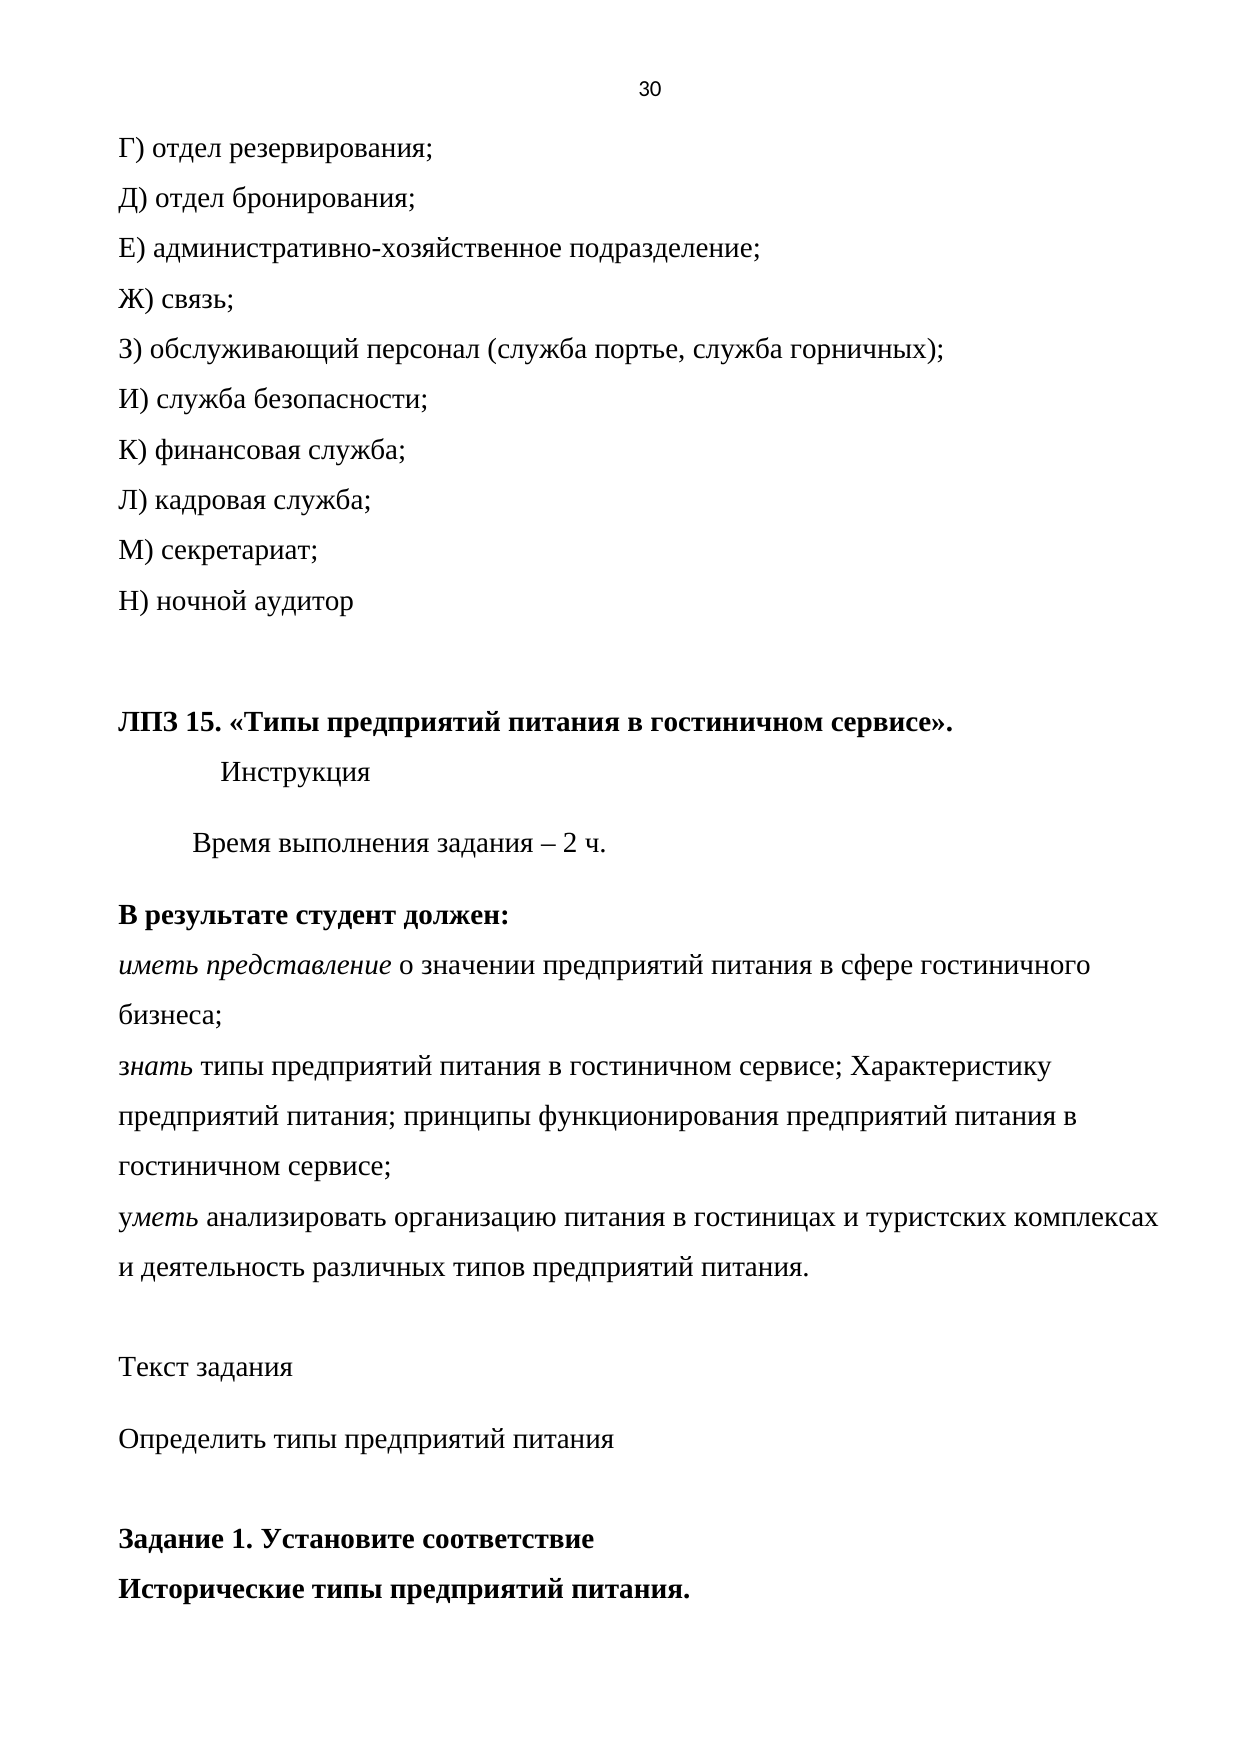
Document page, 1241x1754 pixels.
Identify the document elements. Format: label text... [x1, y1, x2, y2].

text Л) кадровая служба; [118, 482, 1181, 516]
text уметь анализировать организацию питания в гостиницах и туристских комплексах и деятельность различных типов предприятий питания. [118, 1199, 1181, 1282]
text И) служба безопасности; [118, 381, 1181, 415]
text Инструкция [118, 754, 1181, 788]
text Г) отдел резервирования; [118, 130, 1181, 163]
text Задание 1. Установите соответствие [118, 1521, 1181, 1555]
text В результате студент должен: [118, 897, 1181, 930]
text З) обслуживающий персонал (служба портье, служба горничных); [118, 331, 1181, 365]
text К) финансовая служба; [118, 432, 1181, 465]
text Ж) связь; [118, 281, 1181, 314]
text Е) административно-хозяйственное подразделение; [118, 231, 1181, 264]
text Н) ночной аудитор [118, 583, 1181, 616]
text М) секретариат; [118, 532, 1181, 566]
text иметь представление о значении предприятий питания в сфере гостиничного бизнеса; [118, 947, 1181, 1031]
text Исторические типы предприятий питания. [118, 1572, 1181, 1605]
text Определить типы предприятий питания [118, 1421, 1181, 1454]
text Время выполнения задания – 2 ч. [118, 826, 1181, 859]
text знать типы предприятий питания в гостиничном сервисе; Характеристику предприятий питания; принципы функционирования предприятий питания в гостиничном сервисе; [118, 1048, 1181, 1182]
text Текст задания [118, 1349, 1181, 1383]
text Д) отдел бронирования; [118, 180, 1181, 214]
text ЛПЗ 15. «Типы предприятий питания в гостиничном сервисе». [118, 704, 1181, 738]
